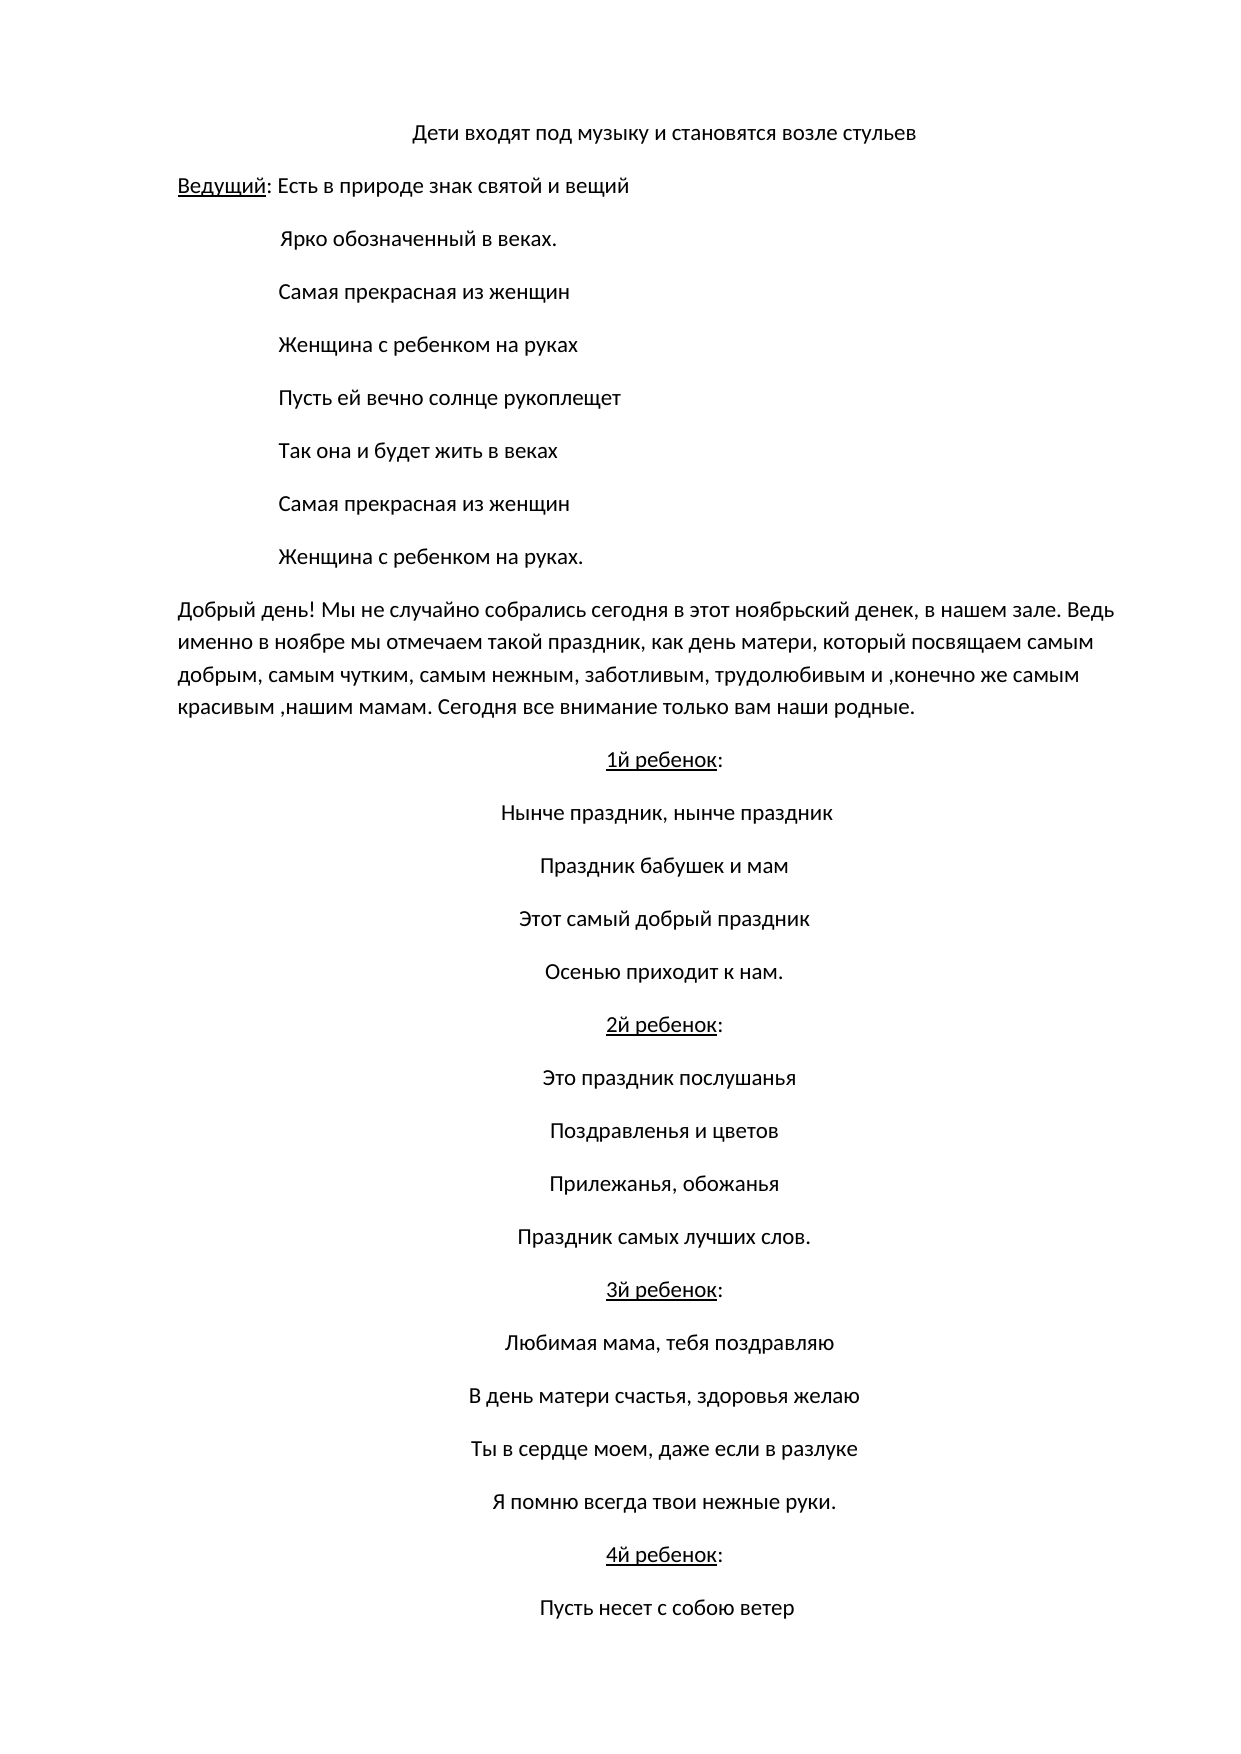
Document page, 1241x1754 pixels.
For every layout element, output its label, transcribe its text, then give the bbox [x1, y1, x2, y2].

text Нынче праздник, нынче праздник [177, 798, 1152, 826]
text Прилежанья, обожанья [177, 1169, 1152, 1197]
text Ты в сердце моем, даже если в разлуке [177, 1434, 1152, 1462]
text 1й ребенок: [177, 745, 1152, 773]
text Так она и будет жить в веках [177, 436, 1152, 464]
text Самая прекрасная из женщин [177, 489, 1152, 517]
text 4й ребенок: [177, 1540, 1152, 1568]
text Дети входят под музыку и становятся возле стульев [177, 118, 1152, 146]
text Осенью приходит к нам. [177, 957, 1152, 985]
text Пусть несет с собою ветер [177, 1593, 1152, 1621]
text Женщина с ребенком на руках. [177, 542, 1152, 570]
text Праздник самых лучших слов. [177, 1222, 1152, 1250]
text Этот самый добрый праздник [177, 904, 1152, 932]
text Добрый день! Мы не случайно собрались сегодня в этот ноябрьский денек, в нашем зале. Ведь именно в ноябре мы отмечаем такой праздник, как день матери, который посвящаем самым добрым, самым чутким, самым нежным, заботливым, трудолюбивым и ,конечно же самым красивым ,нашим мамам. Сегодня все внимание только вам наши родные. [177, 595, 1152, 720]
text Ярко обозначенный в веках. [177, 224, 1152, 252]
text Любимая мама, тебя поздравляю [177, 1328, 1152, 1356]
text 3й ребенок: [177, 1275, 1152, 1303]
text Ведущий: Есть в природе знак святой и вещий [177, 171, 1152, 199]
text Поздравленья и цветов [177, 1116, 1152, 1144]
text Самая прекрасная из женщин [177, 277, 1152, 305]
text 2й ребенок: [177, 1010, 1152, 1038]
text Я помню всегда твои нежные руки. [177, 1487, 1152, 1515]
text Это праздник послушанья [177, 1063, 1152, 1091]
text Праздник бабушек и мам [177, 851, 1152, 879]
text Женщина с ребенком на руках [177, 330, 1152, 358]
text В день матери счастья, здоровья желаю [177, 1381, 1152, 1409]
text Пусть ей вечно солнце рукоплещет [177, 383, 1152, 411]
